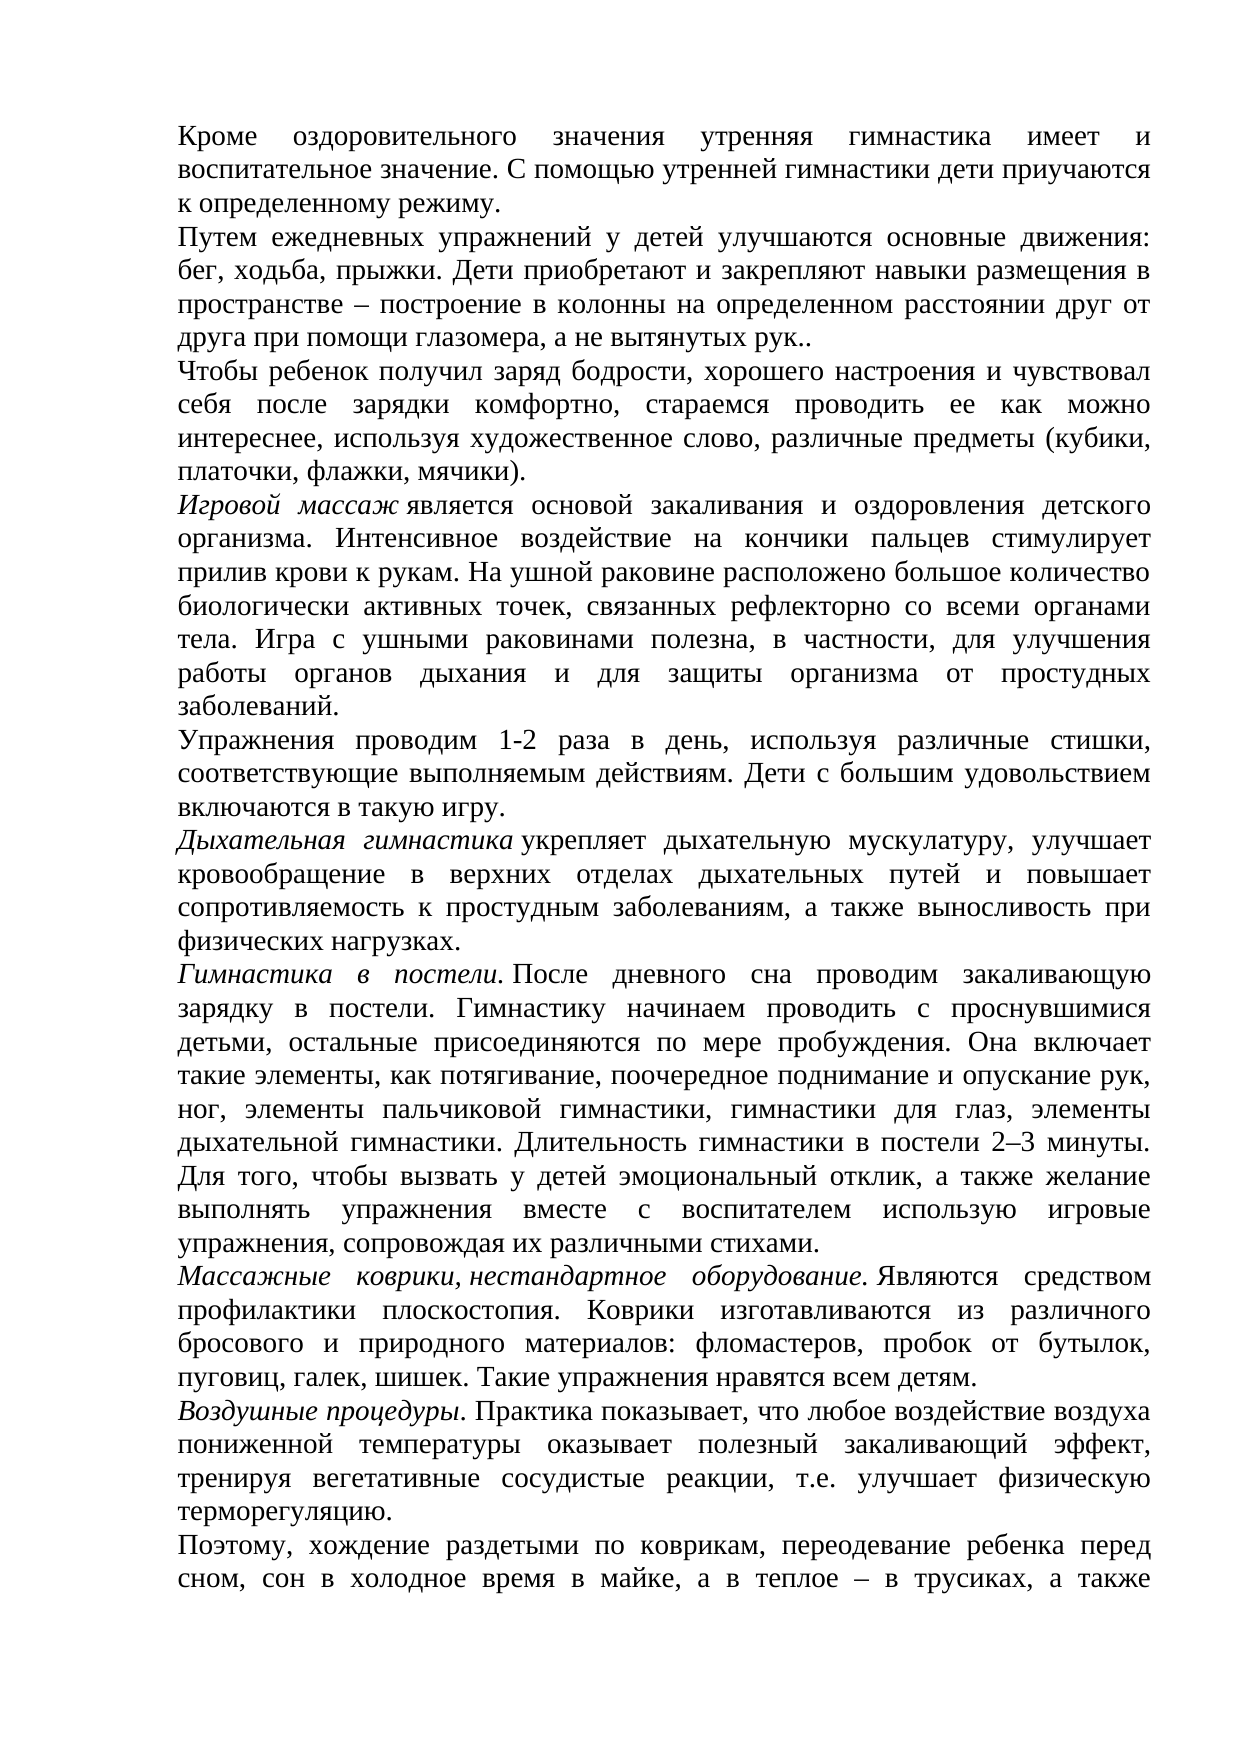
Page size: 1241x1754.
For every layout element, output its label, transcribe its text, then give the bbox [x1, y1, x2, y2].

text Дыхательная гимнастика укрепляет дыхательную мускулатуру, улучшает кровообращение в верхних отделах дыхательных путей и повышает сопротивляемость к простудным заболеваниям, а также выносливость при физических нагрузках. [177, 822, 1152, 957]
text Гимнастика в постели. После дневного сна проводим закаливающую зарядку в постели. Гимнастику начинаем проводить с проснувшимися детьми, остальные присоединяются по мере пробуждения. Она включает такие элементы, как потягивание, поочередное поднимание и опускание рук, ног, элементы пальчиковой гимнастики, гимнастики для глаз, элементы дыхательной гимнастики. Длительность гимнастики в постели 2–3 минуты. Для того, чтобы вызвать у детей эмоциональный отклик, а также желание выполнять упражнения вместе с воспитателем использую игровые упражнения, сопровождая их различными стихами. [177, 957, 1152, 1258]
text Воздушные процедуры. Практика показывает, что любое воздействие воздуха пониженной температуры оказывает полезный закаливающий эффект, тренируя вегетативные сосудистые реакции, т.е. улучшает физическую терморегуляцию. [177, 1393, 1152, 1527]
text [177, 1527, 1152, 1594]
text Путем ежедневных упражнений у детей улучшаются основные движения: бег, ходьба, прыжки. Дети приобретают и закрепляют навыки размещения в пространстве – построение в колонны на определенном расстоянии друг от друга при помощи глазомера, а не вытянутых рук.. [177, 219, 1152, 353]
text Игровой массаж является основой закаливания и оздоровления детского организма. Интенсивное воздействие на кончики пальцев стимулирует прилив крови к рукам. На ушной раковине расположено большое количество биологически активных точек, связанных рефлекторно со всеми органами тела. Игра с ушными раковинами полезна, в частности, для улучшения работы органов дыхания и для защиты организма от простудных заболеваний. [177, 487, 1152, 722]
text Кроме оздоровительного значения утренняя гимнастика имеет и воспитательное значение. С помощью утренней гимнастики дети приучаются к определенному режиму. [177, 118, 1152, 219]
text Массажные коврики, нестандартное оборудование. Являются средством профилактики плоскостопия. Коврики изготавливаются из различного бросового и природного материалов: фломастеров, пробок от бутылок, пуговиц, галек, шишек. Такие упражнения нравятся всем детям. [177, 1258, 1152, 1393]
text Чтобы ребенок получил заряд бодрости, хорошего настроения и чувствовал себя после зарядки комфортно, стараемся проводить ее как можно интереснее, используя художественное слово, различные предметы (кубики, платочки, флажки, мячики). [177, 353, 1152, 487]
text Упражнения проводим 1-2 раза в день, используя различные стишки, соответствующие выполняемым действиям. Дети с большим удовольствием включаются в такую игру. [177, 722, 1152, 822]
